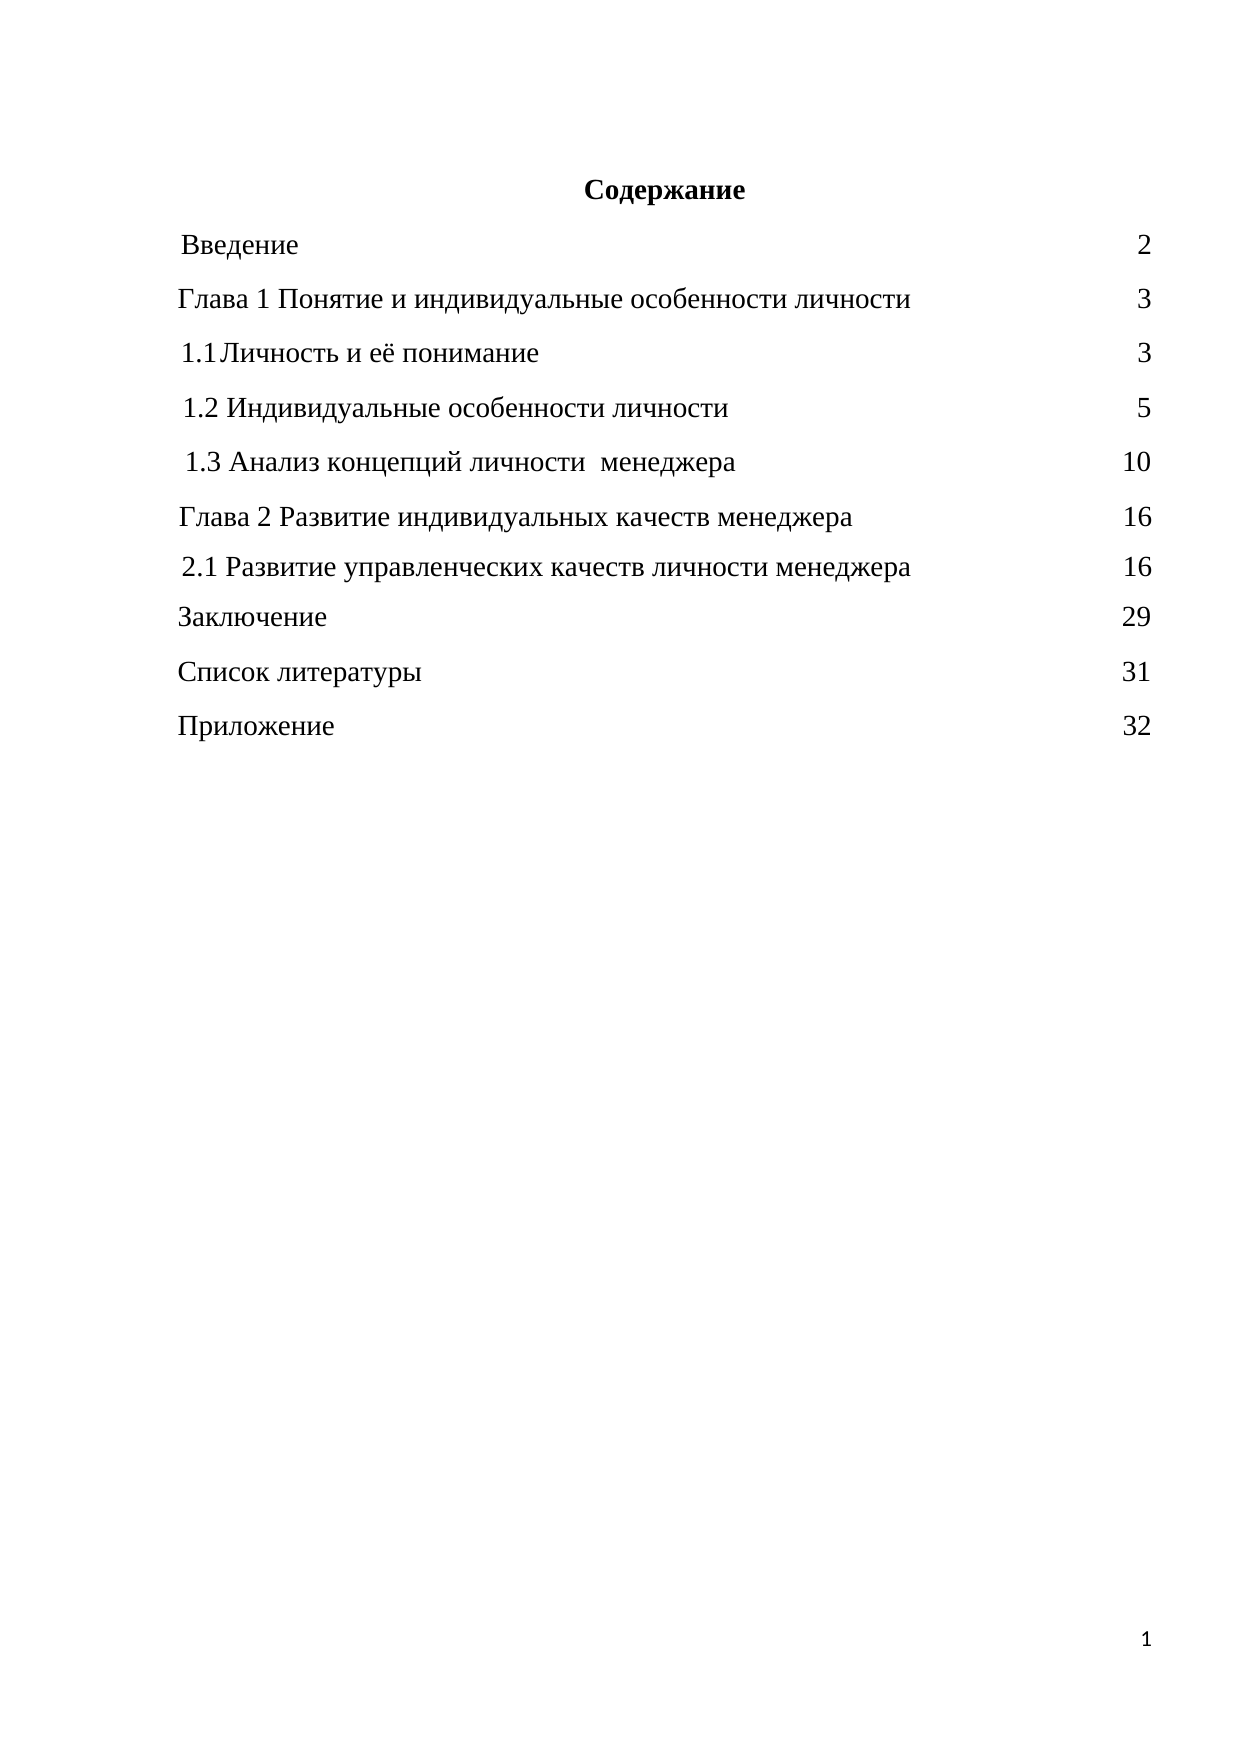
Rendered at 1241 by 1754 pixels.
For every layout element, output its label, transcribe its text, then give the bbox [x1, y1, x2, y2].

text 2.1 Развитие управленческих качеств личности менеджера 16 [177, 549, 1152, 583]
text Глава 2 Развитие индивидуальных качеств менеджера 16 [177, 499, 1152, 532]
text Список литературы 31 [177, 654, 1152, 687]
text Содержание [177, 172, 1152, 206]
list Личность и её понимание 3 [177, 336, 1152, 369]
text 1.3 Анализ концепций личности менеджера 10 [177, 444, 1152, 478]
text Приложение 32 [177, 708, 1152, 742]
text Заключение 29 [177, 599, 1152, 633]
text Глава 1 Понятие и индивидуальные особенности личности 3 [177, 281, 1152, 315]
text Введение 2 [177, 227, 1152, 260]
text 1.2 Индивидуальные особенности личности 5 [177, 390, 1152, 423]
